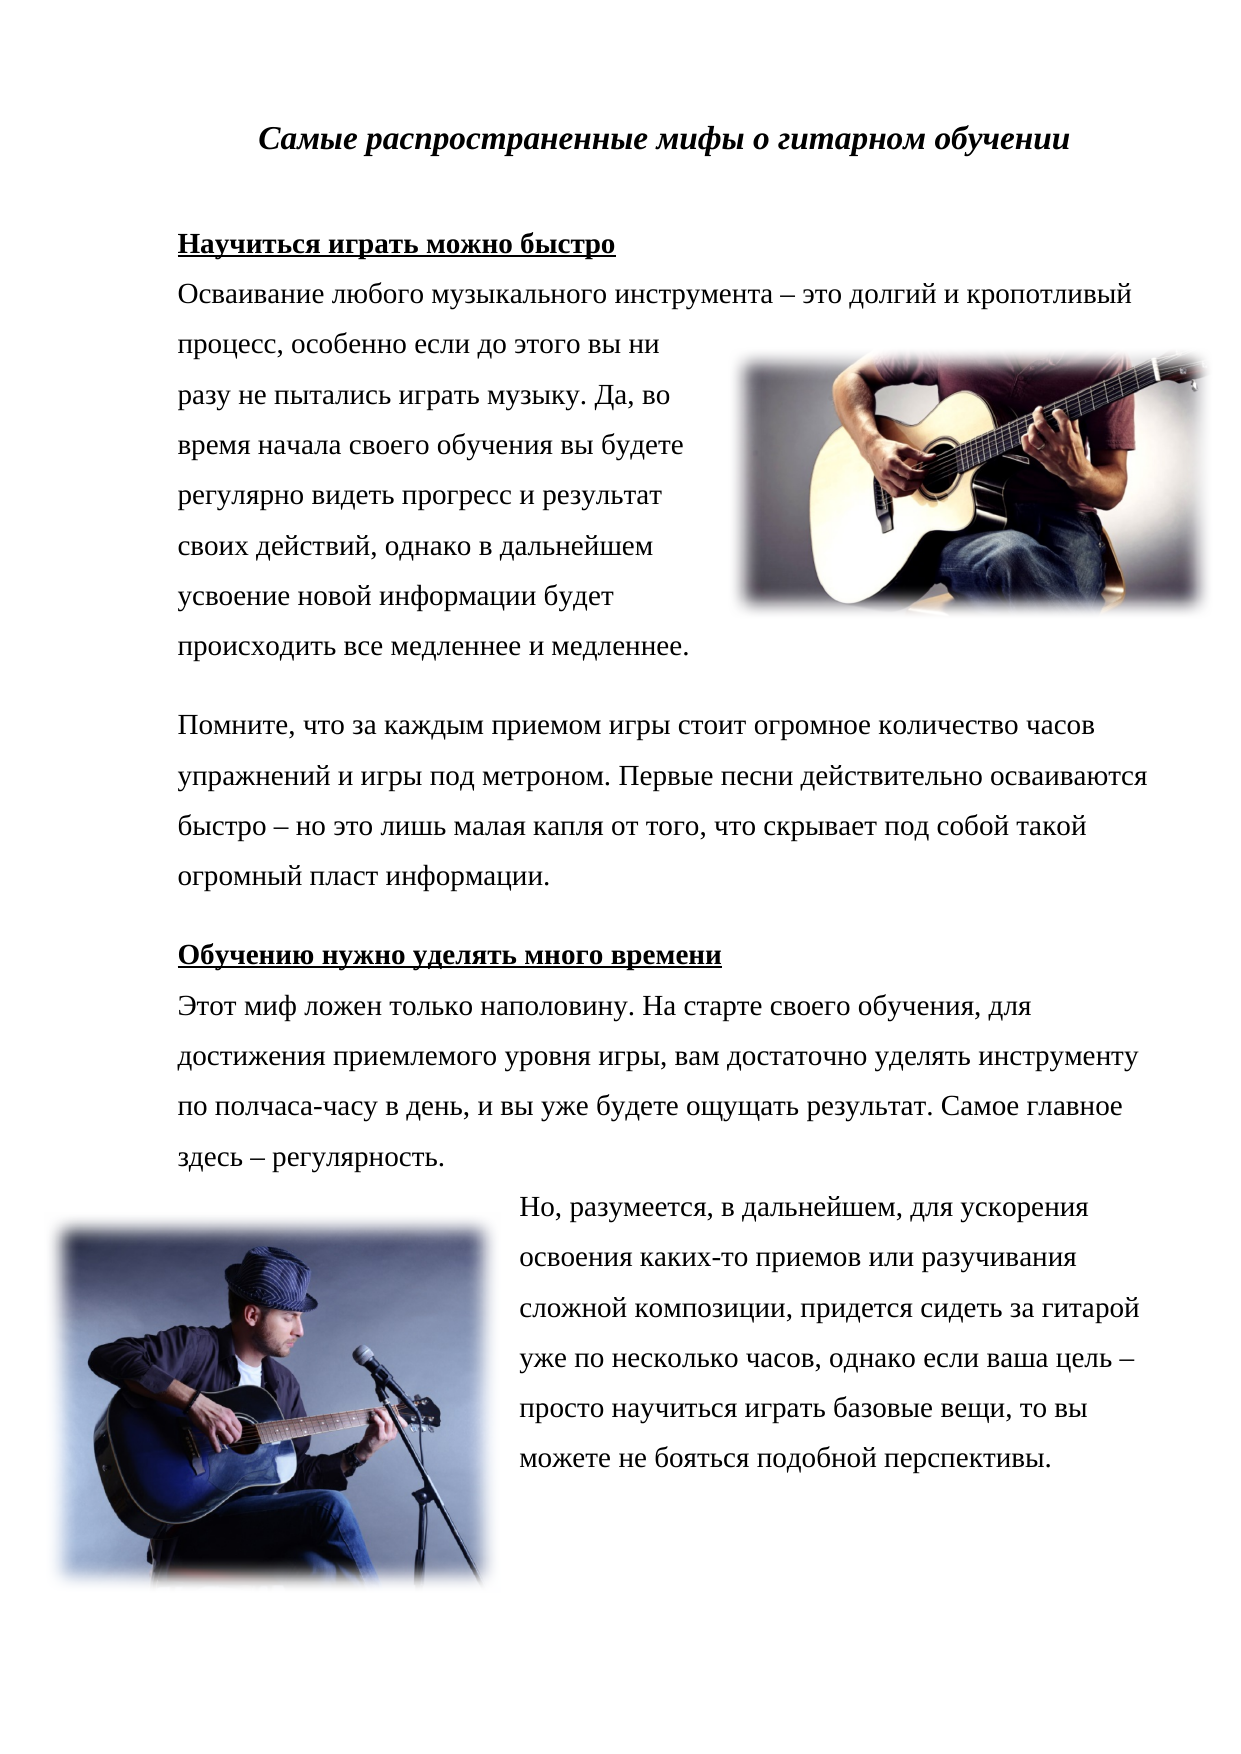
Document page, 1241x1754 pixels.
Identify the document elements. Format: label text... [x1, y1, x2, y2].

text Этот миф ложен только наполовину. На старте своего обучения, для достижения приемлемого уровня игры, вам достаточно уделять инструменту по полчаса-часу в день, и вы уже будете ощущать результат. Самое главное здесь – регулярность. [177, 988, 1152, 1172]
text Обучению нужно уделять много времени [177, 937, 1152, 971]
text Научиться играть можно быстро [177, 226, 1152, 259]
text Самые распространенные мифы о гитарном обучении [177, 118, 1152, 156]
text Но, разумеется, в дальнейшем, для ускорения освоения каких-то приемов или разучивания сложной композиции, придется сидеть за гитарой уже по несколько часов, однако если ваша цель – просто научиться играть базовые вещи, то вы можете не бояться подобной перспективы. [177, 1189, 1152, 1474]
picture [74, 1242, 472, 1564]
text Помните, что за каждым приемом игры стоит огромное количество часов упражнений и игры под метроном. Первые песни действительно осваиваются быстро – но это лишь малая капля от того, что скрывает под собой такой огромный пласт информации. [177, 707, 1152, 892]
picture [756, 375, 1185, 591]
text Осваивание любого музыкального инструмента – это долгий и кропотливый процесс, особенно если до этого вы ни разу не пытались играть музыку. Да, во время начала своего обучения вы будете регулярно видеть прогресс и результат своих действий, однако в дальнейшем усвоение новой информации будет происходить все медленнее и медленнее. [177, 276, 1152, 662]
